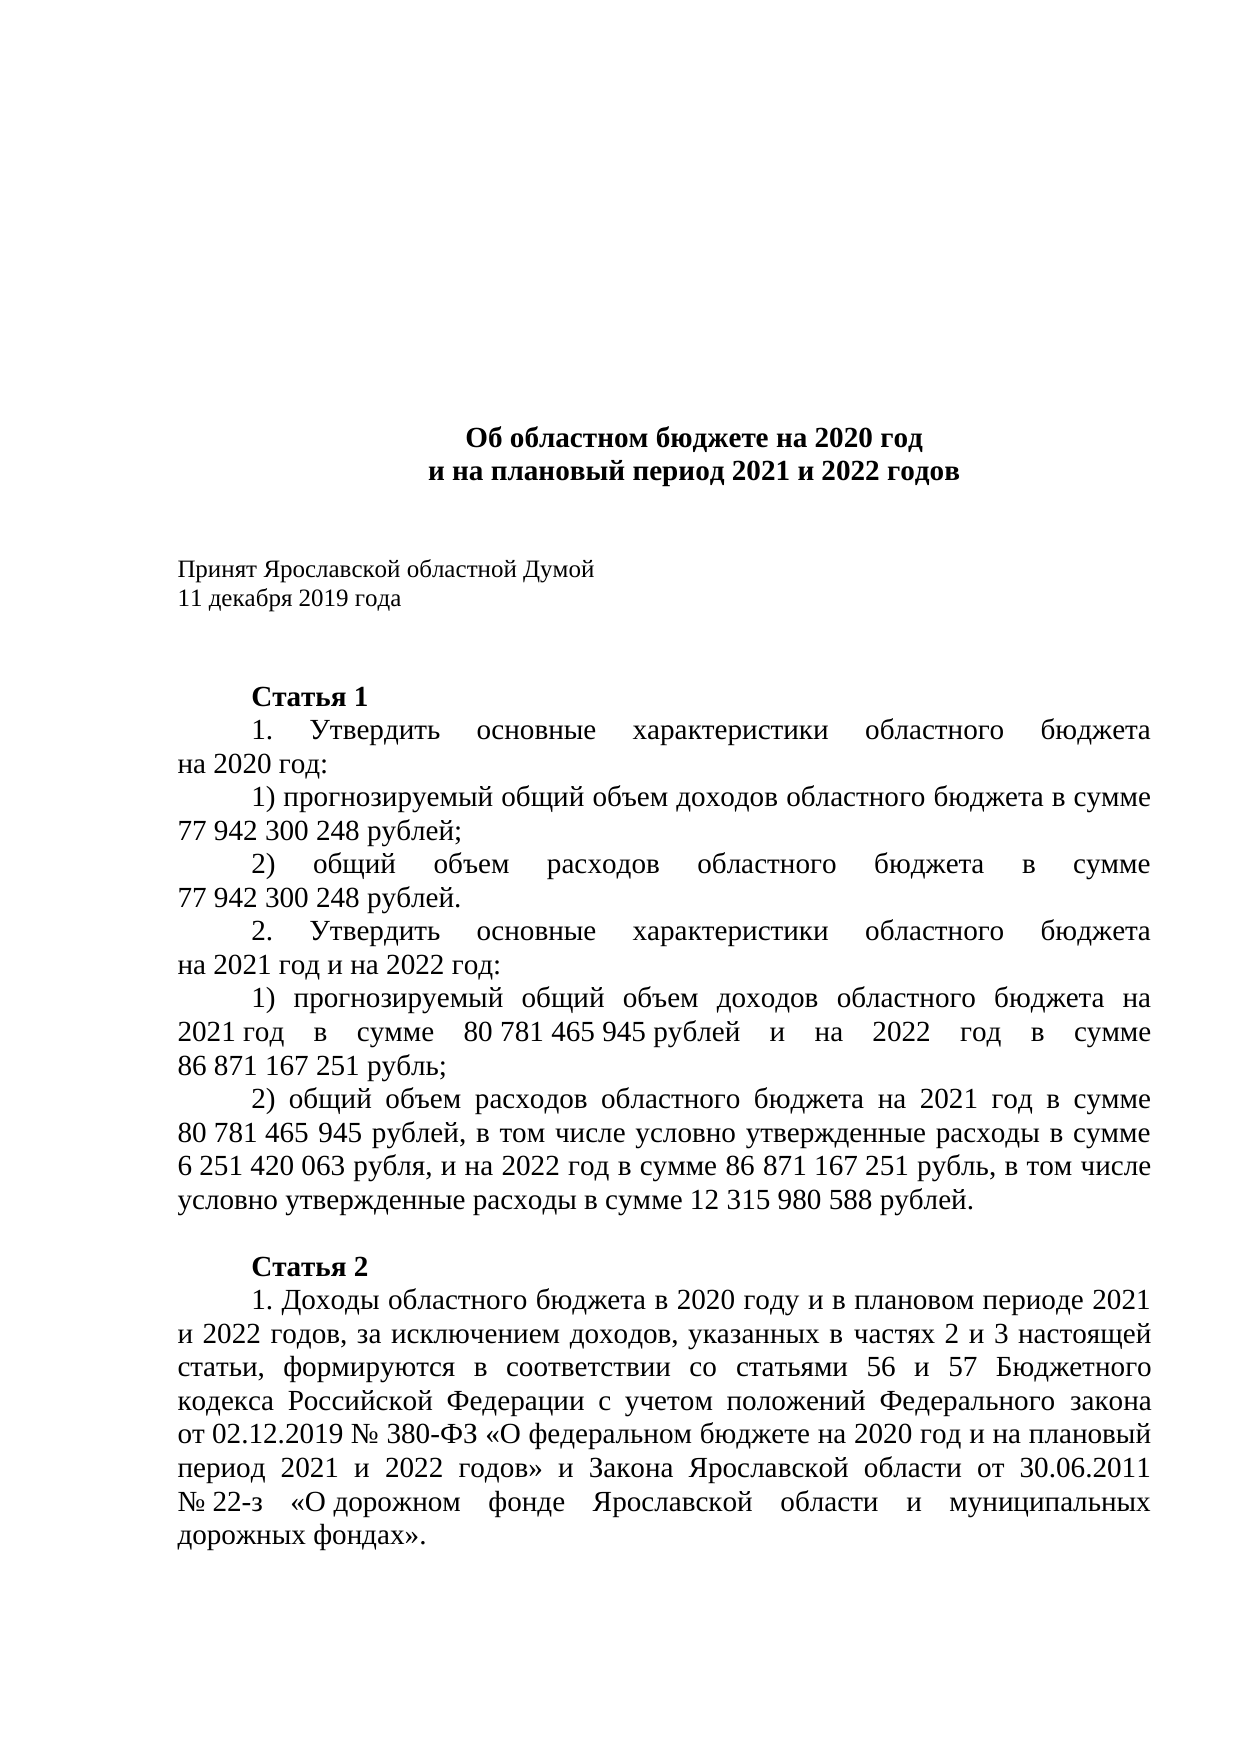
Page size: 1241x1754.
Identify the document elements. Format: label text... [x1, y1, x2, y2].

text и на плановый период 2021 и 2022 годов [236, 453, 1152, 487]
text 1) прогнозируемый общий объем доходов областного бюджета на 2021 год в сумме 80 781 465 945 рублей и на 2022 год в сумме 86 871 167 251 рубль; [177, 981, 1152, 1081]
text 1) прогнозируемый общий объем доходов областного бюджета в сумме 77 942 300 248 рублей; [177, 779, 1152, 846]
text 2) общий объем расходов областного бюджета на 2021 год в сумме 80 781 465 945 рублей, в том числе условно утвержденные расходы в сумме 6 251 420 063 рубля, и на 2022 год в сумме 86 871 167 251 рубль, в том числе условно утвержденные расходы в сумме 12 315 980 588 рублей. [177, 1081, 1152, 1215]
text 11 декабря 2019 года [177, 583, 1152, 612]
text 1. Утвердить основные характеристики областного бюджета на 2020 год: [177, 712, 1152, 779]
text 1. Доходы областного бюджета в 2020 году и в плановом периоде 2021 и 2022 годов, за исключением доходов, указанных в частях 2 и 3 настоящей статьи, формируются в соответствии со статьями 56 и 57 Бюджетного кодекса Российской Федерации с учетом положений Федерального закона от 02.12.2019 № 380-ФЗ «О федеральном бюджете на 2020 год и на плановый период 2021 и 2022 годов» и Закона Ярославской области от 30.06.2011 № 22-з «О дорожном фонде Ярославской области и муниципальных дорожных фондах». [177, 1282, 1152, 1551]
text Об областном бюджете на 2020 год [236, 420, 1152, 453]
text 2) общий объем расходов областного бюджета в сумме 77 942 300 248 рублей. [177, 846, 1152, 913]
text 2. Утвердить основные характеристики областного бюджета на 2021 год и на 2022 год: [177, 913, 1152, 981]
text Статья 2 [177, 1249, 1152, 1282]
text Принят Ярославской областной Думой [177, 554, 1152, 583]
text Статья 1 [177, 679, 1152, 712]
